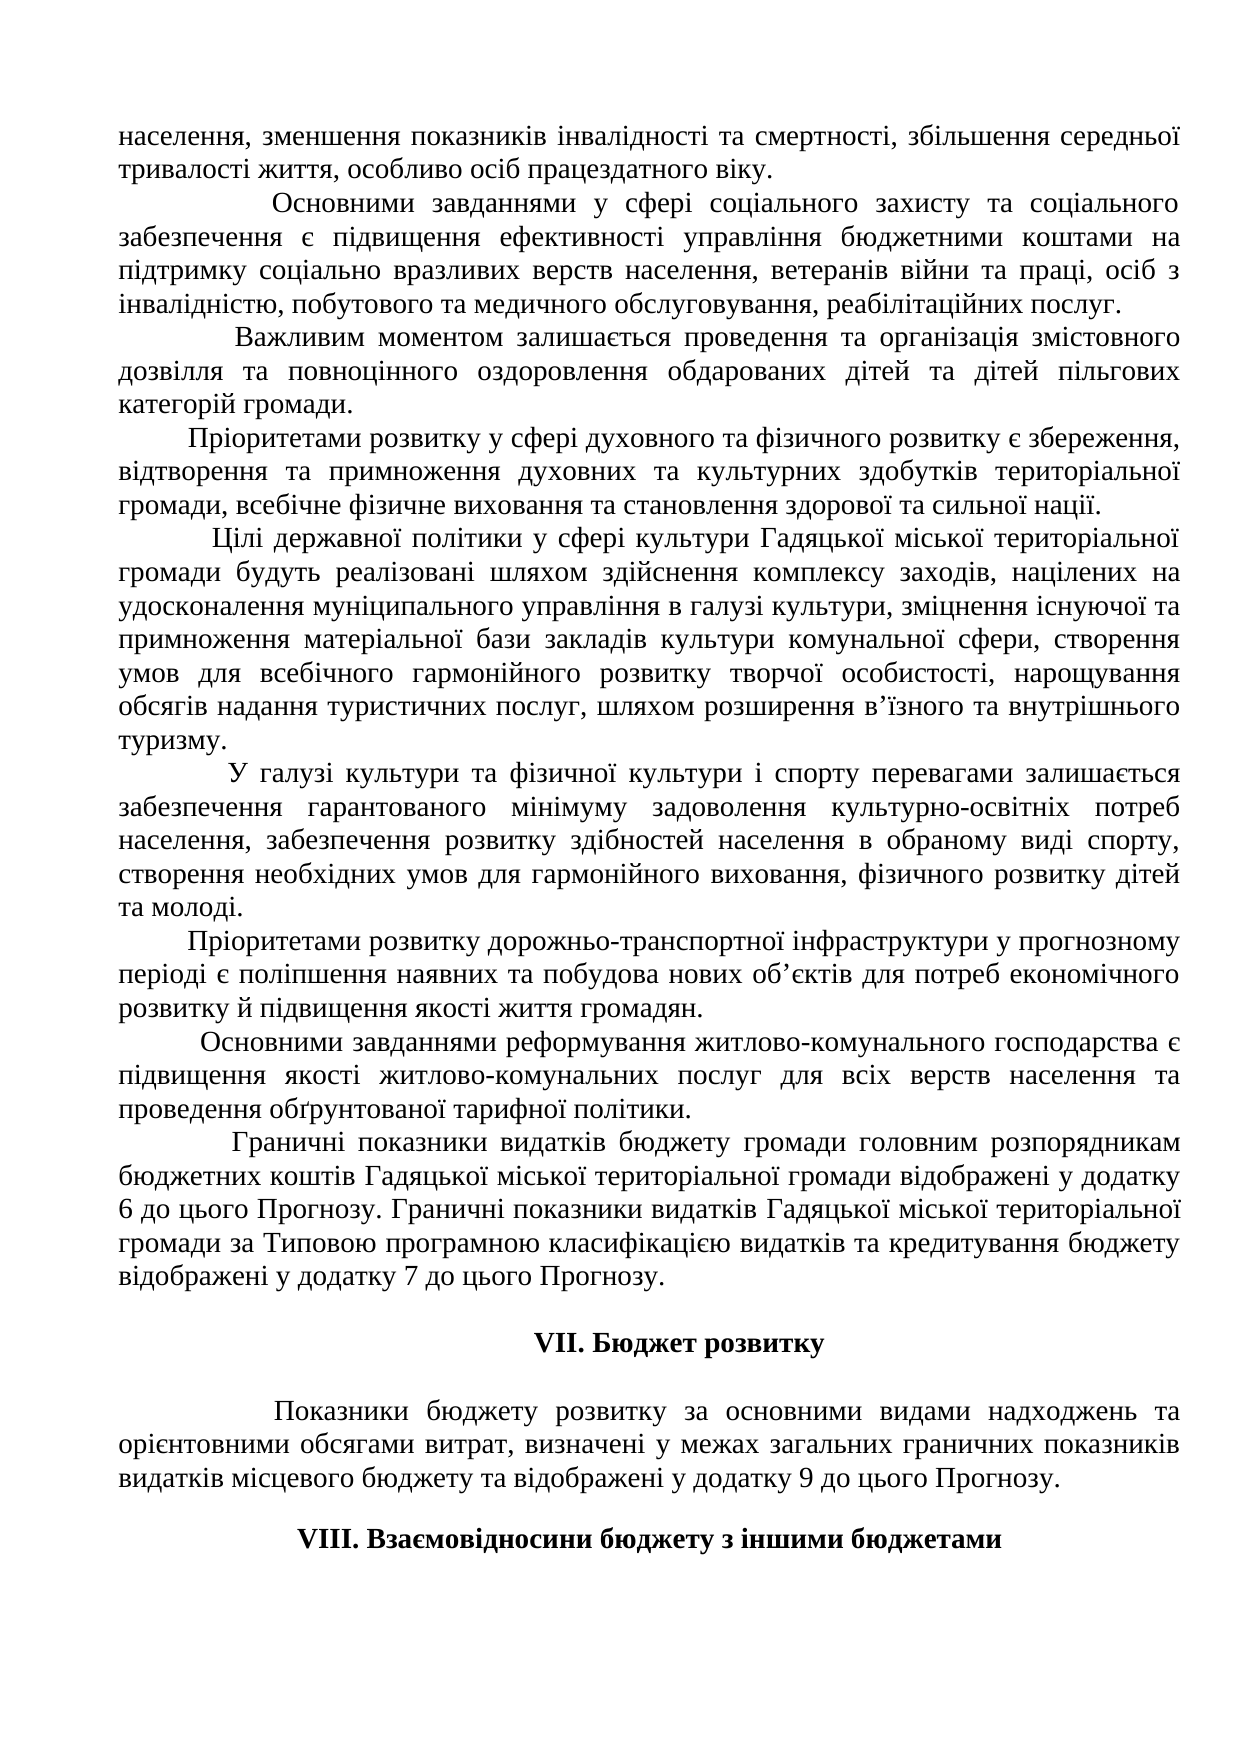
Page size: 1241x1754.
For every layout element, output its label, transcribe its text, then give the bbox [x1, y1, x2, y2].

text Пріоритетами розвитку у сфері духовного та фізичного розвитку є збереження, відтворення та примноження духовних та культурних здобутків територіальної громади, всебічне фізичне виховання та становлення здорової та сильної нації. [118, 420, 1181, 521]
text Цілі державної політики у сфері культури Гадяцької міської територіальної громади будуть реалізовані шляхом здійснення комплексу заходів, націлених на удосконалення муніципального управління в галузі культури, зміцнення існуючої та примноження матеріальної бази закладів культури комунальної сфери, створення умов для всебічного гармонійного розвитку творчої особистості, нарощування обсягів надання туристичних послуг, шляхом розширення в’їзного та внутрішнього туризму. [118, 521, 1181, 755]
text Важливим моментом залишається проведення та організація змістовного дозвілля та повноцінного оздоровлення обдарованих дітей та дітей пільгових категорій громади. [118, 319, 1181, 420]
text VIII. Взаємовідносини бюджету з іншими бюджетами [118, 1521, 1181, 1555]
text Показники бюджету розвитку за основними видами надходжень та орієнтовними обсягами витрат, визначені у межах загальних граничних показників видатків місцевого бюджету та відображені у додатку 9 до цього Прогнозу. [118, 1393, 1181, 1493]
text Пріоритетами розвитку дорожньо-транспортної інфраструктури у прогнозному періоді є поліпшення наявних та побудова нових об’єктів для потреб економічного розвитку й підвищення якості життя громадян. [118, 923, 1181, 1024]
text VII. Бюджет розвитку [177, 1326, 1181, 1359]
text Граничні показники видатків бюджету громади головним розпорядникам бюджетних коштів Гадяцької міської територіальної громади відображені у додатку 6 до цього Прогнозу. Граничні показники видатків Гадяцької міської територіальної громади за Типовою програмною класифікацією видатків та кредитування бюджету відображені у додатку 7 до цього Прогнозу. [118, 1124, 1181, 1292]
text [118, 118, 1181, 185]
text У галузі культури та фізичної культури і спорту перевагами залишається забезпечення гарантованого мінімуму задоволення культурно-освітніх потреб населення, забезпечення розвитку здібностей населення в обраному виді спорту, створення необхідних умов для гармонійного виховання, фізичного розвитку дітей та молоді. [118, 755, 1181, 923]
text Основними завданнями у сфері соціального захисту та соціального забезпечення є підвищення ефективності управління бюджетними коштами на підтримку соціально вразливих верств населення, ветеранів війни та праці, осіб з інвалідністю, побутового та медичного обслуговування, реабілітаційних послуг. [118, 185, 1181, 319]
text Основними завданнями реформування житлово-комунального господарства є підвищення якості житлово-комунальних послуг для всіх верств населення та проведення обґрунтованої тарифної політики. [118, 1024, 1181, 1124]
